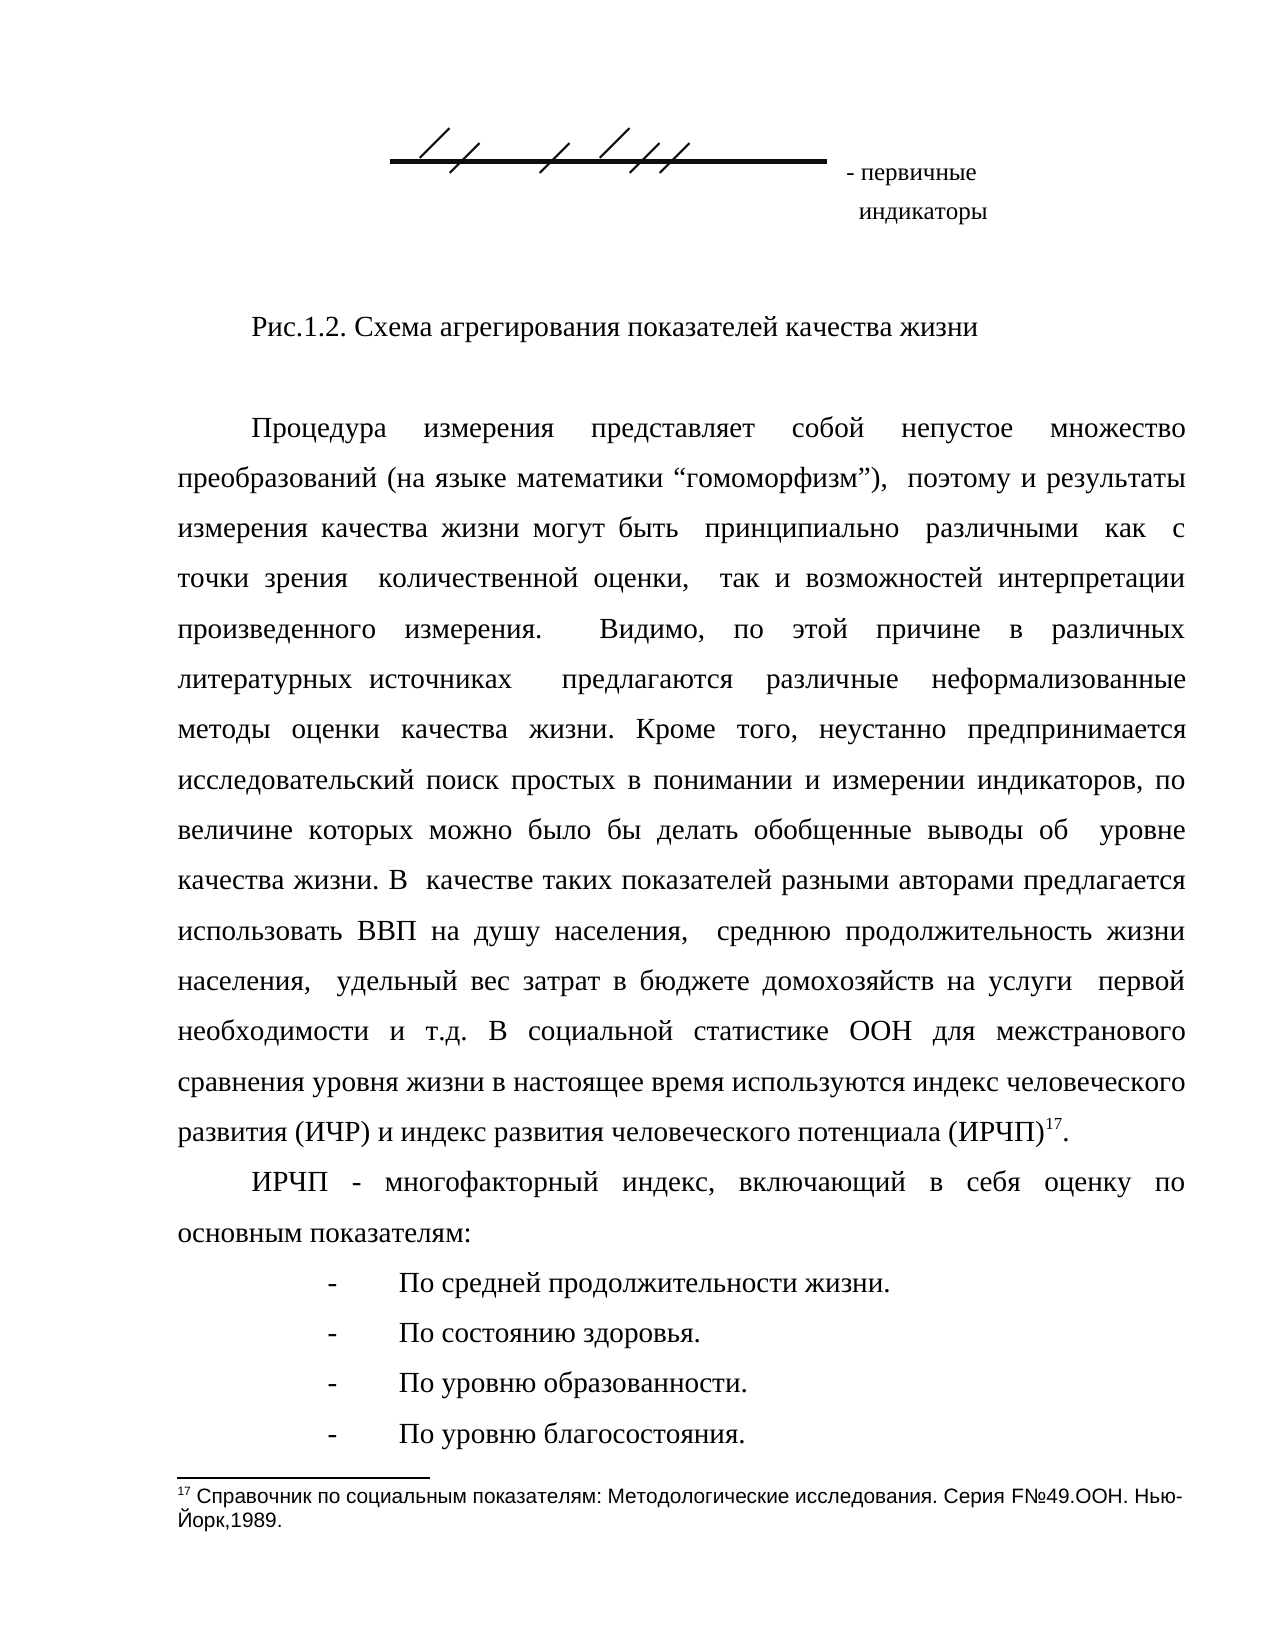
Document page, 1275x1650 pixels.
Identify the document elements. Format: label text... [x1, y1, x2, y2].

text Рис.1.2. Схема агрегирования показателей качества жизни [177, 309, 1186, 343]
text - По уровню благосостояния. [327, 1416, 1186, 1449]
text Процедура измерения представляет собой непустое множество преобразований (на языке математики “гомоморфизм”), поэтому и результаты измерения качества жизни могут быть принципиально различными как с точки зрения количественной оценки, так и возможностей интерпретации произведенного измерения. Видимо, по этой причине в различных литературных источниках предлагаются различные неформализованные методы оценки качества жизни. Кроме того, неустанно предпринимается исследовательский поиск простых в понимании и измерении индикаторов, по величине которых можно было бы делать обобщенные выводы об уровне качества жизни. В качестве таких показателей разными авторами предлагается использовать ВВП на душу населения, среднюю продолжительность жизни населения, удельный вес затрат в бюджете домохозяйств на услуги первой необходимости и т.д. В социальной статистике ООН для межстранового сравнения уровня жизни в настоящее время используются индекс человеческого развития (ИЧР) и индекс развития человеческого потенциала (ИРЧП). [177, 410, 1186, 1148]
text - По состоянию здоровья. [327, 1315, 1186, 1349]
text ИРЧП - многофакторный индекс, включающий в себя оценку по основным показателям: [177, 1164, 1186, 1248]
text - По средней продолжительности жизни. [327, 1265, 1186, 1298]
text - первичные [177, 157, 1186, 186]
text - По уровню образованности. [327, 1366, 1186, 1399]
text индикаторы [177, 196, 1186, 225]
